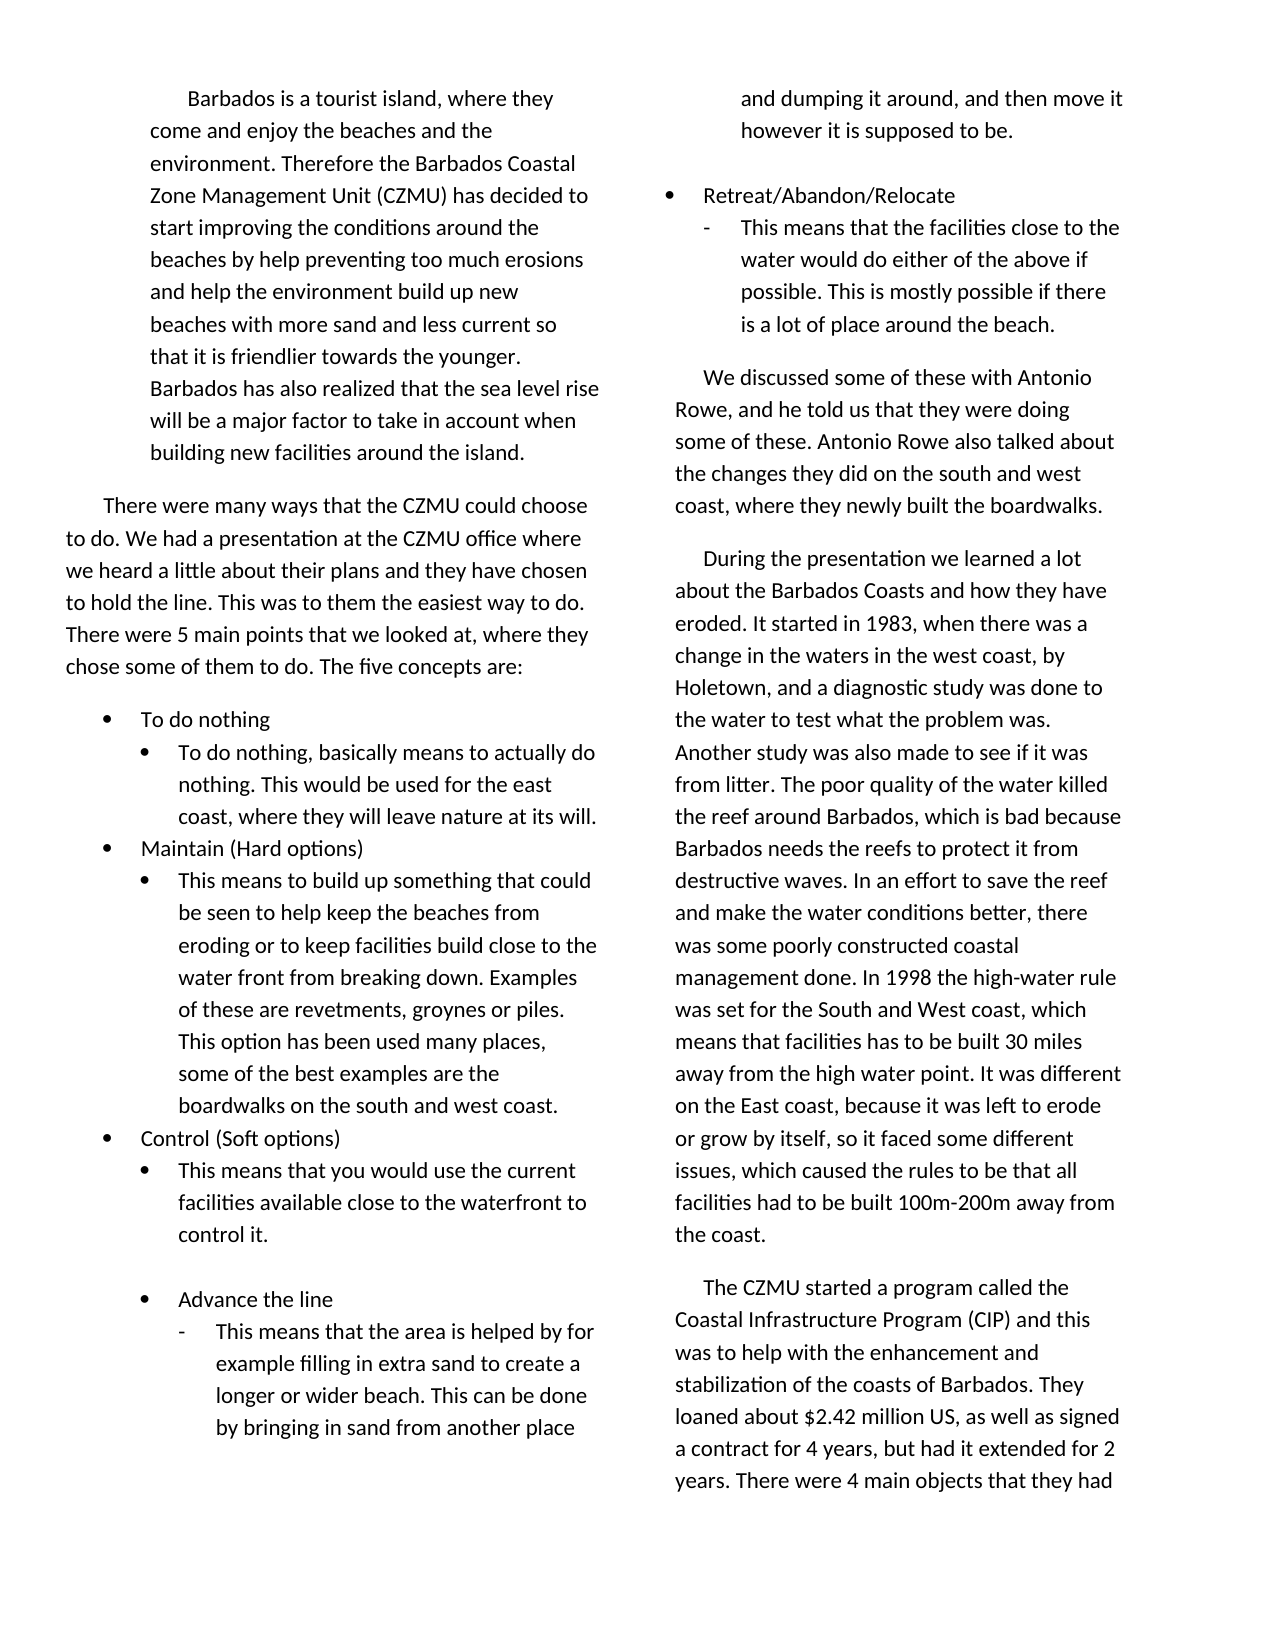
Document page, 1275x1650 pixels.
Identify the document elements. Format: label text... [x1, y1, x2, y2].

text During the presentation we learned a lot about the Barbados Coasts and how they have eroded. It started in 1983, when there was a change in the waters in the west coast, by Holetown, and a diagnostic study was done to the water to test what the problem was. Another study was also made to see if it was from litter. The poor quality of the water killed the reef around Barbados, which is bad because Barbados needs the reefs to protect it from destructive waves. In an effort to save the reef and make the water conditions better, there was some poorly constructed coastal management done. In 1998 the high-water rule was set for the South and West coast, which means that facilities has to be built 30 miles away from the high water point. It was different on the East coast, because it was left to erode or grow by itself, so it faced some different issues, which caused the rules to be that all facilities had to be built 100m-200m away from the coast. [675, 544, 1125, 1248]
list To do nothing, basically means to actually do nothing. This would be used for the east coast, where they will leave nature at its will. [141, 738, 600, 830]
text We discussed some of these with Antonio Rowe, and he told us that they were doing some of these. Antonio Rowe also talked about the changes they did on the south and west coast, where they newly built the boardwalks. [675, 363, 1125, 519]
list Maintain (Hard options) [103, 834, 600, 862]
list This means to build up something that could be seen to help keep the beaches from eroding or to keep facilities build close to the water front from breaking down. Examples of these are revetments, groynes or piles. This option has been used many places, some of the best examples are the boardwalks on the south and west coast. [141, 866, 600, 1120]
list To do nothing [103, 705, 600, 733]
list This means that the area is helped by for example filling in extra sand to create a longer or wider beach. This can be done by bringing in sand from another place and dumping it around, and then move it however it is supposed to be. [178, 1317, 600, 1442]
list This means that the area is helped by for example filling in extra sand to create a longer or wider beach. This can be done by bringing in sand from another place and dumping it around, and then move it however it is supposed to be. [703, 84, 1125, 144]
list Advance the line [141, 1285, 600, 1313]
list Retreat/Abandon/Relocate [666, 181, 1125, 209]
list Control (Soft options) [103, 1124, 600, 1152]
list This means that you would use the current facilities available close to the waterfront to control it. [141, 1156, 600, 1248]
text Barbados is a tourist island, where they come and enjoy the beaches and the environment. Therefore the Barbados Coastal Zone Management Unit (CZMU) has decided to start improving the conditions around the beaches by help preventing too much erosions and help the environment build up new beaches with more sand and less current so that it is friendlier towards the younger. Barbados has also realized that the sea level rise will be a major factor to take in account when building new facilities around the island. [150, 84, 600, 466]
list This means that the facilities close to the water would do either of the above if possible. This is mostly possible if there is a lot of place around the beach. [703, 213, 1125, 338]
text There were many ways that the CZMU could choose to do. We had a presentation at the CZMU office where we heard a little about their plans and they have chosen to hold the line. This was to them the easiest way to do. There were 5 main points that we looked at, where they chose some of them to do. The five concepts are: [66, 491, 600, 680]
